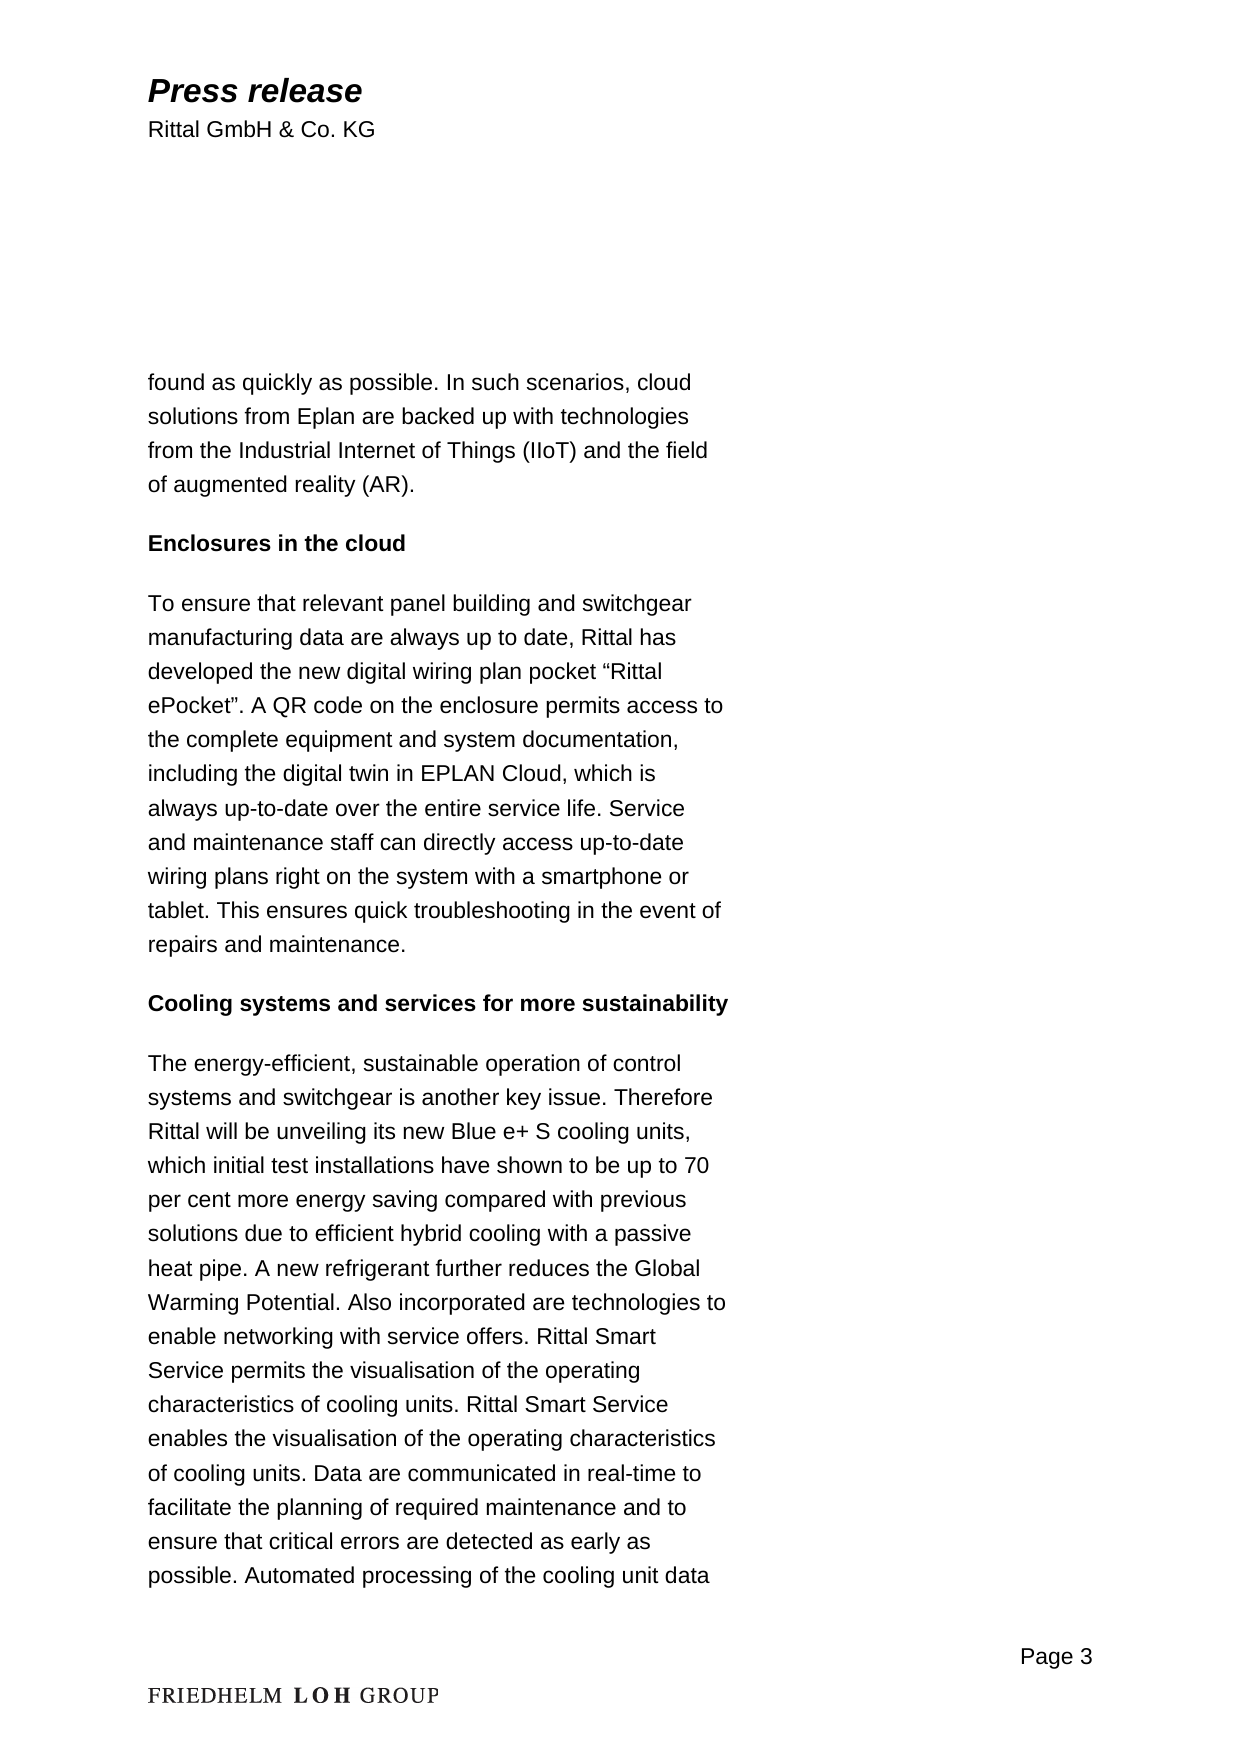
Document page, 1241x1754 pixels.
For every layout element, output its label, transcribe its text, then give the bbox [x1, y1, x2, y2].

text Enclosures in the cloud [148, 530, 729, 557]
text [148, 369, 729, 498]
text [148, 1049, 729, 1588]
text To ensure that relevant panel building and switchgear manufacturing data are always up to date, Rittal has developed the new digital wiring plan pocket “Rittal ePocket”. A QR code on the enclosure permits access to the complete equipment and system documentation, including the digital twin in EPLAN Cloud, which is always up-to-date over the entire service life. Service and maintenance staff can directly access up-to-date wiring plans right on the system with a smartphone or tablet. This ensures quick troubleshooting in the event of repairs and maintenance. [148, 589, 729, 958]
picture [148, 1687, 438, 1703]
text Cooling systems and services for more sustainability [148, 990, 729, 1017]
